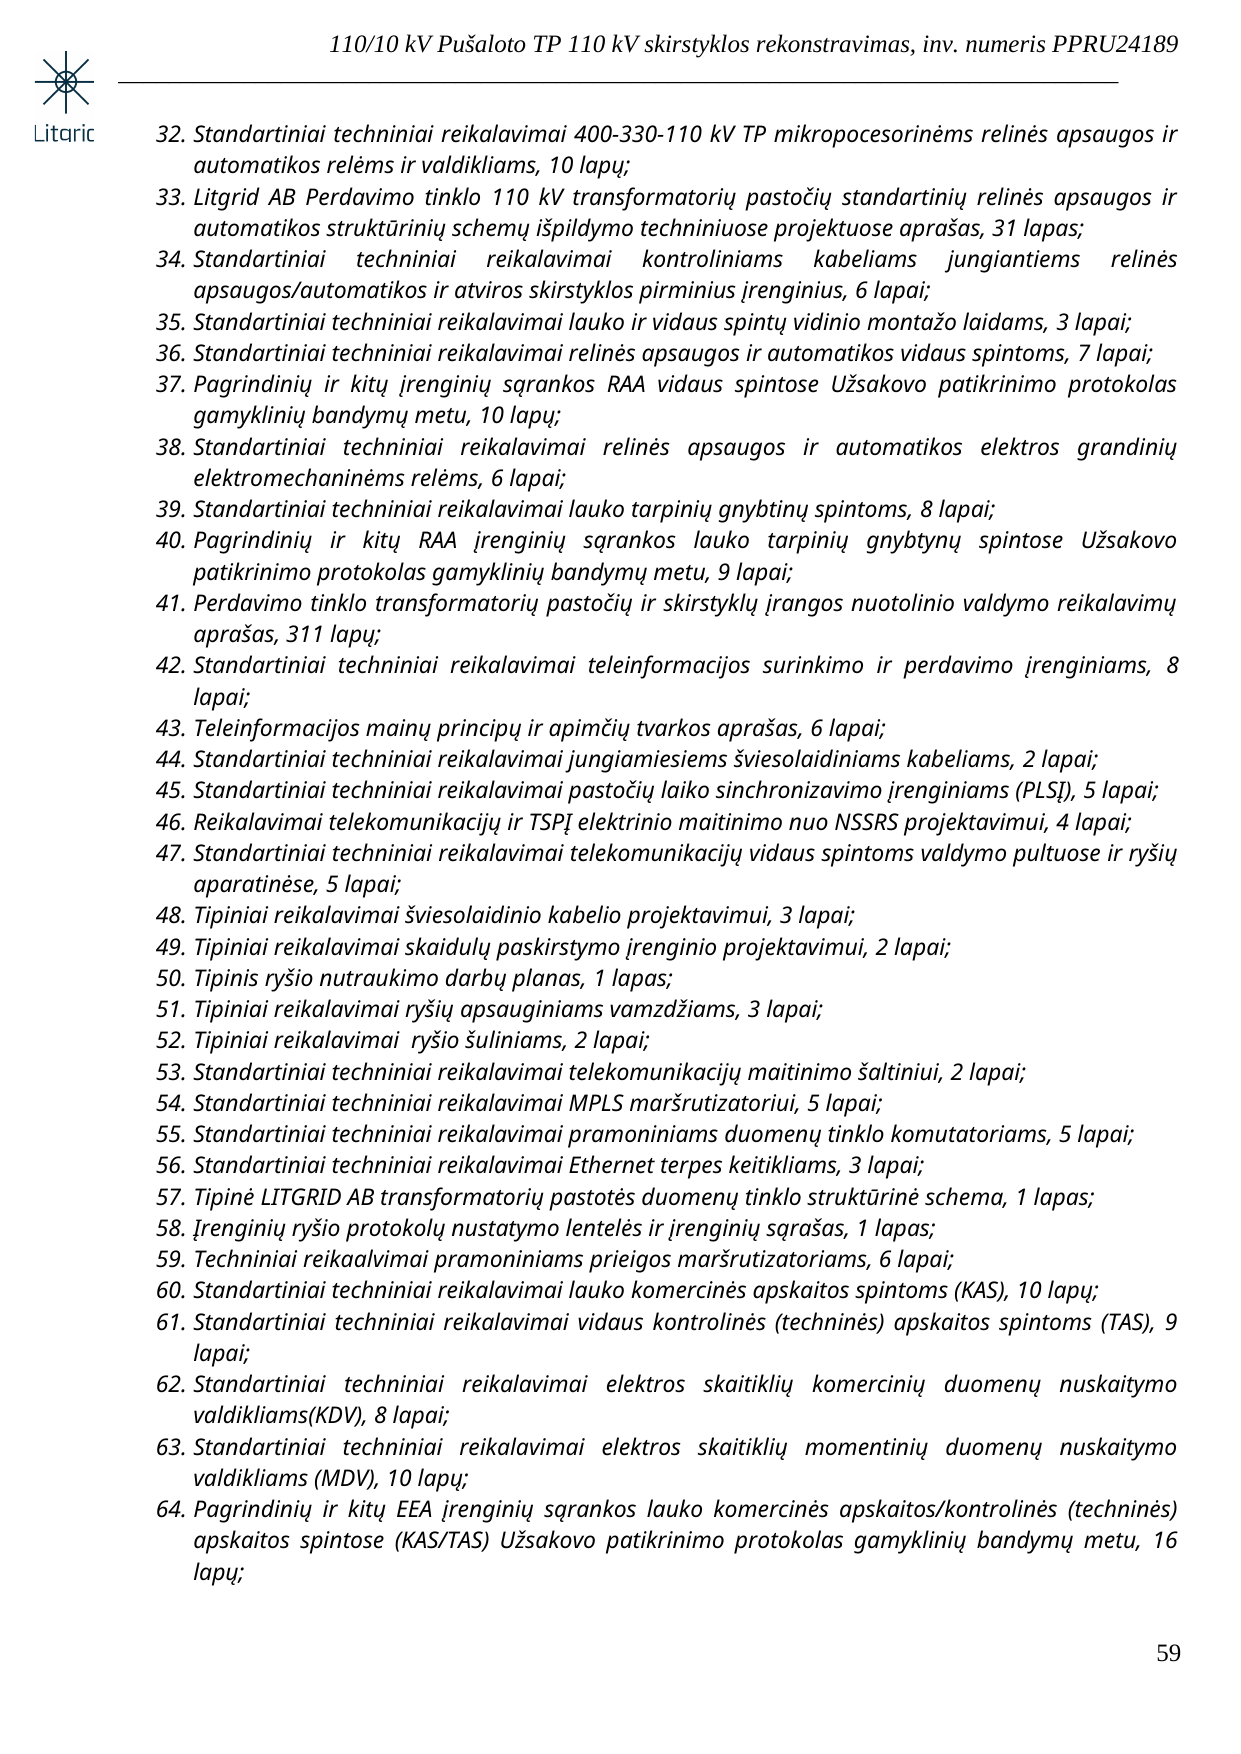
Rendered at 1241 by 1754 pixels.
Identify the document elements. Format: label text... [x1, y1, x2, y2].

list Tipinis ryšio nutraukimo darbų planas, 1 lapas; [156, 962, 1181, 993]
list Standartiniai techniniai reikalavimai jungiamiesiems šviesolaidiniams kabeliams, 2 lapai; [156, 743, 1181, 774]
list Perdavimo tinklo transformatorių pastočių ir skirstyklų įrangos nuotolinio valdymo reikalavimų aprašas, 311 lapų; [156, 587, 1181, 649]
list Standartiniai techniniai reikalavimai elektros skaitiklių momentinių duomenų nuskaitymo valdikliams (MDV), 10 lapų; [156, 1431, 1181, 1493]
list Tipiniai reikalavimai šviesolaidinio kabelio projektavimui, 3 lapai; [156, 899, 1181, 931]
list Standartiniai techniniai reikalavimai pramoniniams duomenų tinklo komutatoriams, 5 lapai; [156, 1118, 1181, 1149]
list Standartiniai techniniai reikalavimai kontroliniams kabeliams jungiantiems relinės apsaugos/automatikos ir atviros skirstyklos pirminius įrenginius, 6 lapai; [156, 243, 1181, 306]
list Standartiniai techniniai reikalavimai telekomunikacijų vidaus spintoms valdymo pultuose ir ryšių aparatinėse, 5 lapai; [156, 837, 1181, 899]
list Standartiniai techniniai reikalavimai MPLS maršrutizatoriui, 5 lapai; [156, 1087, 1181, 1118]
list Pagrindinių ir kitų RAA įrenginių sąrankos lauko tarpinių gnybtynų spintose Užsakovo patikrinimo protokolas gamyklinių bandymų metu, 9 lapai; [156, 524, 1181, 587]
list Standartiniai techniniai reikalavimai Ethernet terpes keitikliams, 3 lapai; [156, 1149, 1181, 1181]
list Standartiniai techniniai reikalavimai pastočių laiko sinchronizavimo įrenginiams (PLSĮ), 5 lapai; [156, 774, 1181, 806]
list Standartiniai techniniai reikalavimai lauko ir vidaus spintų vidinio montažo laidams, 3 lapai; [156, 306, 1181, 337]
list Standartiniai techniniai reikalavimai relinės apsaugos ir automatikos vidaus spintoms, 7 lapai; [156, 337, 1181, 368]
list Tipiniai reikalavimai ryšio šuliniams, 2 lapai; [156, 1024, 1181, 1056]
picture [34, 51, 94, 142]
list Tipiniai reikalavimai ryšių apsauginiams vamzdžiams, 3 lapai; [156, 993, 1181, 1024]
list Standartiniai techniniai reikalavimai elektros skaitiklių komercinių duomenų nuskaitymo valdikliams(KDV), 8 lapai; [156, 1368, 1181, 1431]
list Pagrindinių ir kitų įrenginių sąrankos RAA vidaus spintose Užsakovo patikrinimo protokolas gamyklinių bandymų metu, 10 lapų; [156, 368, 1181, 431]
list Pagrindinių ir kitų EEA įrenginių sąrankos lauko komercinės apskaitos/kontrolinės (techninės) apskaitos spintose (KAS/TAS) Užsakovo patikrinimo protokolas gamyklinių bandymų metu, 16 lapų; [156, 1493, 1181, 1587]
list Tipinė LITGRID AB transformatorių pastotės duomenų tinklo struktūrinė schema, 1 lapas; [156, 1181, 1181, 1212]
list Standartiniai techniniai reikalavimai lauko tarpinių gnybtinų spintoms, 8 lapai; [156, 493, 1181, 524]
list Standartiniai techniniai reikalavimai relinės apsaugos ir automatikos elektros grandinių elektromechaninėms relėms, 6 lapai; [156, 431, 1181, 493]
list Litgrid AB Perdavimo tinklo 110 kV transformatorių pastočių standartinių relinės apsaugos ir automatikos struktūrinių schemų išpildymo techniniuose projektuose aprašas, 31 lapas; [156, 181, 1181, 243]
list Standartiniai techniniai reikalavimai vidaus kontrolinės (techninės) apskaitos spintoms (TAS), 9 lapai; [156, 1306, 1181, 1368]
list Teleinformacijos mainų principų ir apimčių tvarkos aprašas, 6 lapai; [156, 712, 1181, 743]
list Tipiniai reikalavimai skaidulų paskirstymo įrenginio projektavimui, 2 lapai; [156, 931, 1181, 962]
list Standartiniai techniniai reikalavimai telekomunikacijų maitinimo šaltiniui, 2 lapai; [156, 1056, 1181, 1087]
list Techniniai reikaalvimai pramoniniams prieigos maršrutizatoriams, 6 lapai; [156, 1243, 1181, 1274]
list Standartiniai techniniai reikalavimai teleinformacijos surinkimo ir perdavimo įrenginiams, 8 lapai; [156, 649, 1181, 712]
list Reikalavimai telekomunikacijų ir TSPĮ elektrinio maitinimo nuo NSSRS projektavimui, 4 lapai; [156, 806, 1181, 837]
list Įrenginių ryšio protokolų nustatymo lentelės ir įrenginių sąrašas, 1 lapas; [156, 1212, 1181, 1243]
list Standartiniai techniniai reikalavimai 400-330-110 kV TP mikropocesorinėms relinės apsaugos ir automatikos relėms ir valdikliams, 10 lapų; [156, 118, 1181, 181]
list Standartiniai techniniai reikalavimai lauko komercinės apskaitos spintoms (KAS), 10 lapų; [156, 1274, 1181, 1306]
